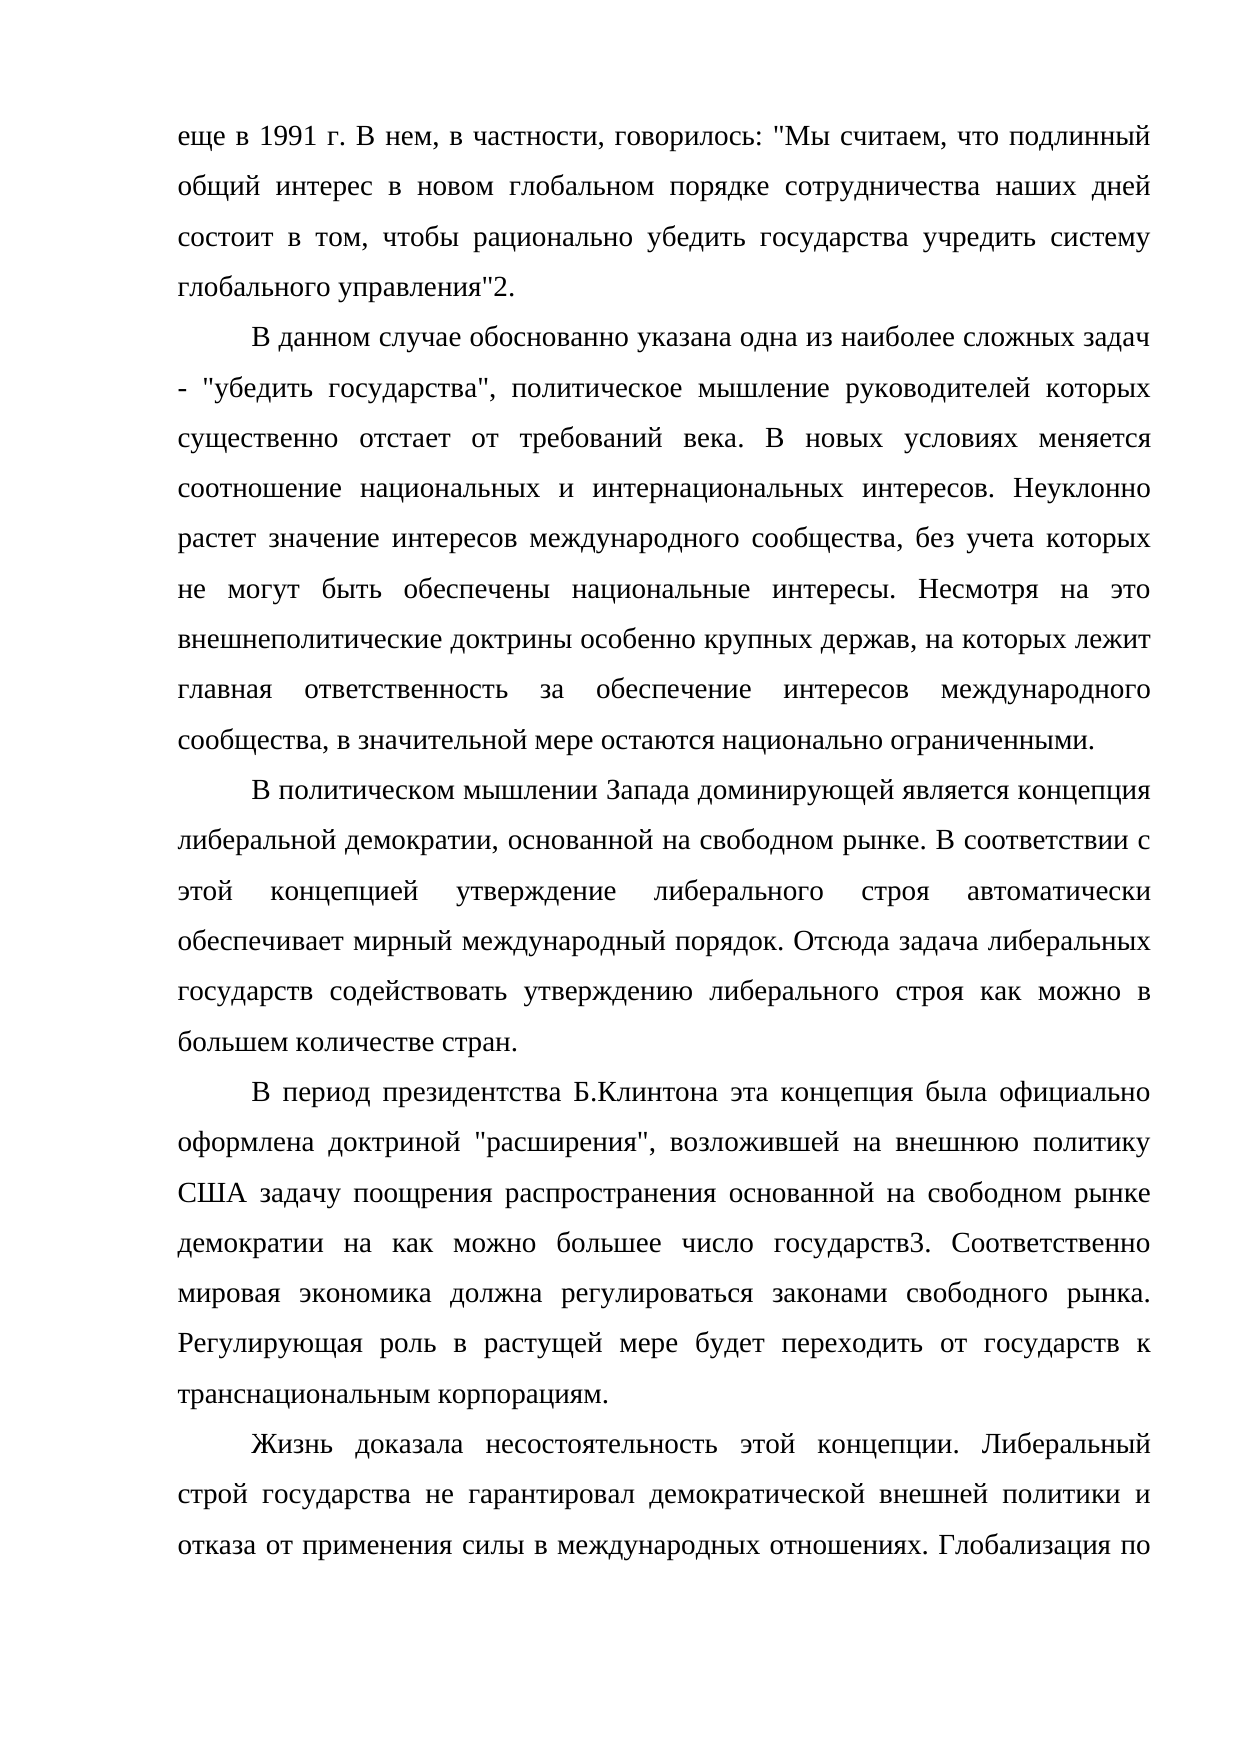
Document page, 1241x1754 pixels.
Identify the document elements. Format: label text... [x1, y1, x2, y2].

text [177, 118, 1152, 303]
text В период президентства Б.Клинтона эта концепция была официально оформлена доктриной "расширения", возложившей на внешнюю политику США задачу поощрения распространения основанной на свободном рынке демократии на как можно большее число государств3. Соответственно мировая экономика должна регулироваться законами свободного рынка. Регулирующая роль в растущей мере будет переходить от государств к транснациональным корпорациям. [177, 1074, 1152, 1409]
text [177, 1426, 1152, 1560]
text В данном случае обоснованно указана одна из наиболее сложных задач - "убедить государства", политическое мышление руководителей которых существенно отстает от требований века. В новых условиях меняется соотношение национальных и интернациональных интересов. Неуклонно растет значение интересов международного сообщества, без учета которых не могут быть обеспечены национальные интересы. Несмотря на это внешнеполитические доктрины особенно крупных держав, на которых лежит главная ответственность за обеспечение интересов международного сообщества, в значительной мере остаются национально ограниченными. [177, 319, 1152, 755]
text В политическом мышлении Запада доминирующей является концепция либеральной демократии, основанной на свободном рынке. В соответствии с этой концепцией утверждение либерального строя автоматически обеспечивает мирный международный порядок. Отсюда задача либеральных государств содействовать утверждению либерального строя как можно в большем количестве стран. [177, 772, 1152, 1057]
